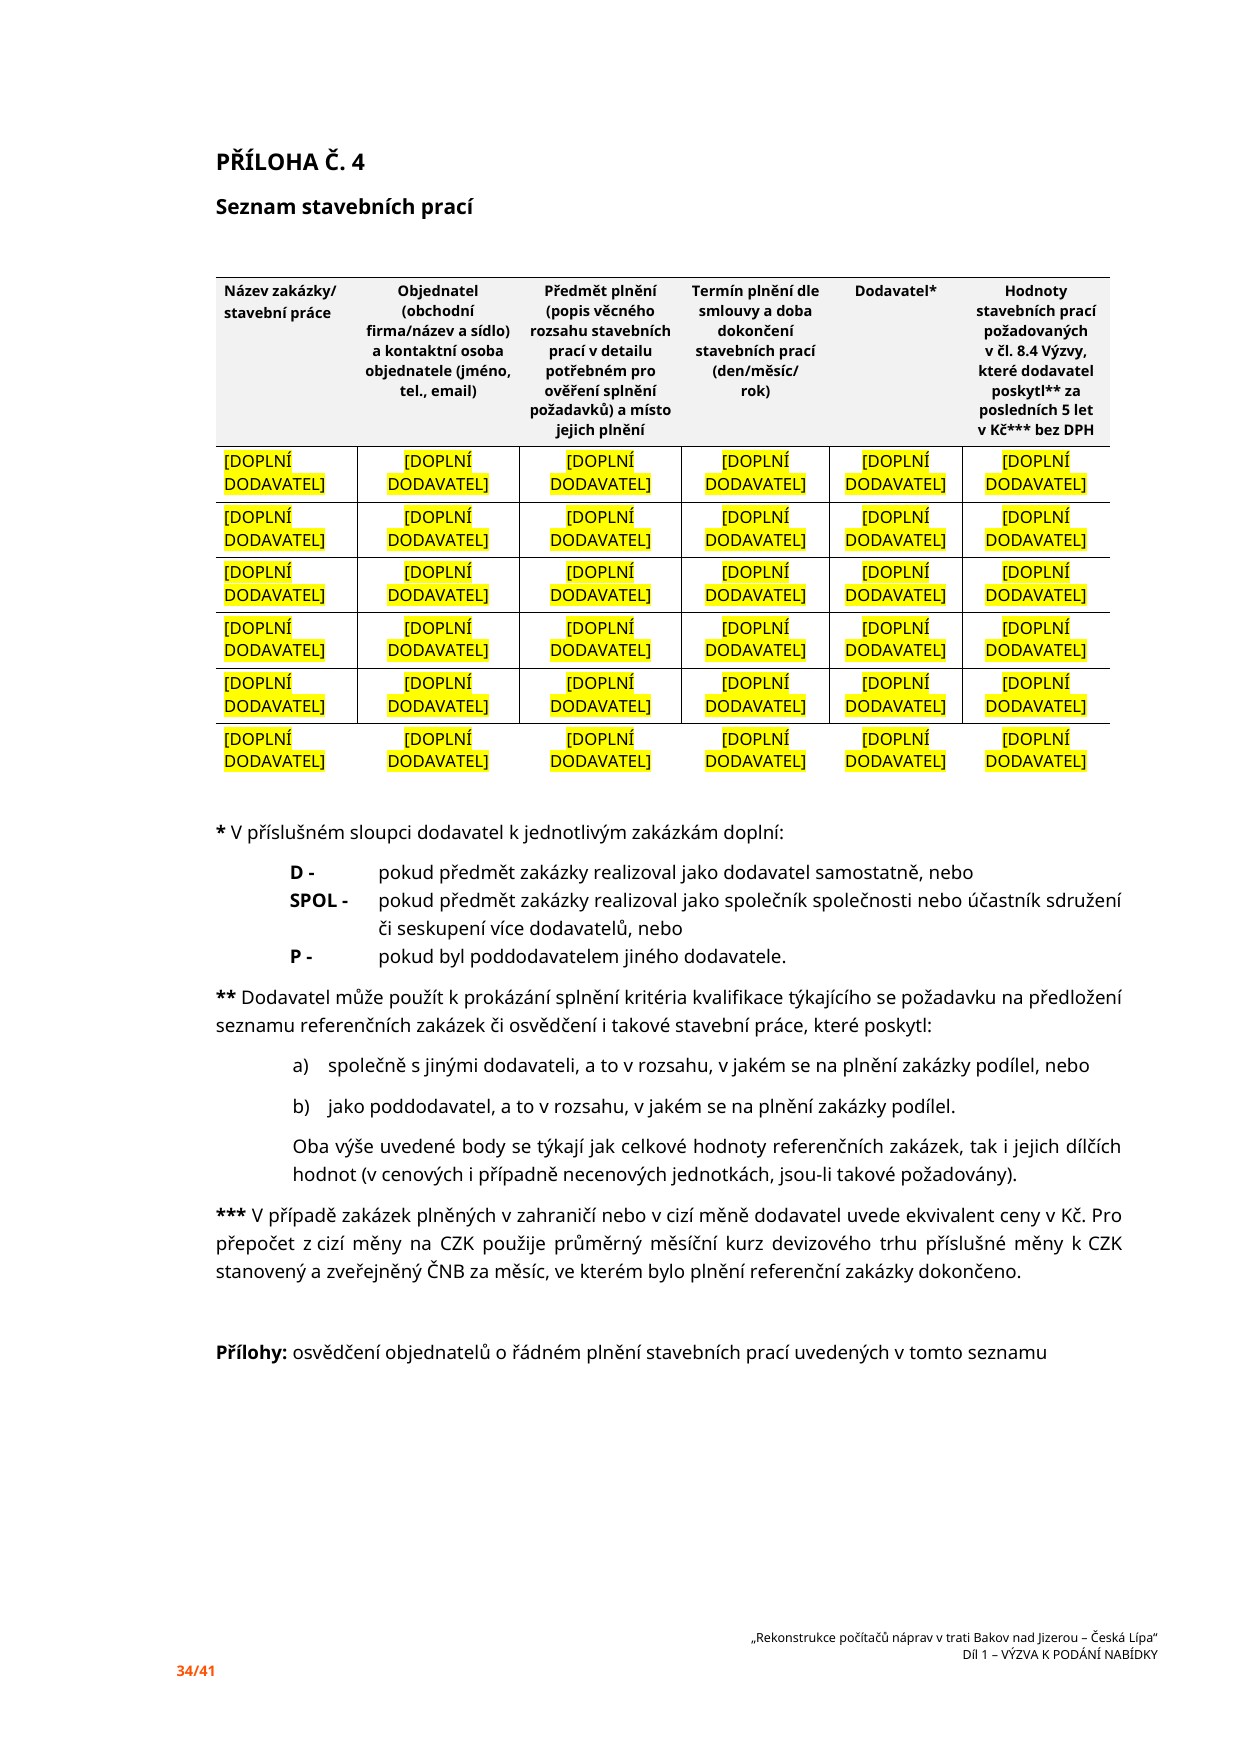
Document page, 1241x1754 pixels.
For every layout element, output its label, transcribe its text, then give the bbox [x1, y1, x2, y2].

table_cell [DOPLNÍ DODAVATEL] [520, 558, 681, 612]
table_cell [DOPLNÍ DODAVATEL] [216, 669, 357, 723]
table_cell [DOPLNÍ DODAVATEL] [830, 669, 962, 723]
table_cell [DOPLNÍ DODAVATEL] [829, 724, 962, 778]
table_cell [DOPLNÍ DODAVATEL] [963, 447, 1110, 501]
table_cell [DOPLNÍ DODAVATEL] [963, 613, 1110, 668]
table_cell [DOPLNÍ DODAVATEL] [963, 503, 1110, 557]
table_cell [DOPLNÍ DODAVATEL] [830, 558, 962, 612]
table_cell [DOPLNÍ DODAVATEL] [520, 447, 681, 501]
text Přílohy: osvědčení objednatelů o řádném plnění stavebních prací uvedených v tomto seznamu [216, 1339, 1122, 1365]
table_cell [DOPLNÍ DODAVATEL] [216, 503, 357, 557]
table_header Dodavatel* [829, 278, 962, 446]
table_cell [DOPLNÍ DODAVATEL] [962, 724, 1110, 778]
table_cell [DOPLNÍ DODAVATEL] [358, 503, 519, 557]
list společně s jinými dodavateli, a to v rozsahu, v jakém se na plnění zakázky podílel, nebo [292, 1053, 1122, 1078]
text Seznam stavebních prací [216, 192, 1122, 221]
table_cell [DOPLNÍ DODAVATEL] [963, 558, 1110, 612]
table_header Předmět plnění (popis věcného rozsahu stavebních prací v detailu potřebném pro ověření splnění požadavků) a místo jejich plnění [519, 278, 682, 446]
table_cell [DOPLNÍ DODAVATEL] [216, 613, 357, 668]
text D - pokud předmět zakázky realizoval jako dodavatel samostatně, nebo [289, 859, 1122, 885]
table_cell [DOPLNÍ DODAVATEL] [358, 613, 519, 668]
table_cell [DOPLNÍ DODAVATEL] [682, 503, 829, 557]
table_cell [DOPLNÍ DODAVATEL] [520, 503, 681, 557]
text jako poddodavatel, a to v rozsahu, v jakém se na plnění zakázky podílel. [292, 1093, 1122, 1119]
table_cell [DOPLNÍ DODAVATEL] [682, 724, 829, 778]
table_header Termín plnění dle smlouvy a doba dokončení stavebních prací (den/měsíc/ rok) [682, 278, 829, 446]
table_cell [DOPLNÍ DODAVATEL] [519, 724, 682, 778]
table_cell [DOPLNÍ DODAVATEL] [216, 724, 357, 778]
table_cell [DOPLNÍ DODAVATEL] [357, 724, 519, 778]
table_cell [DOPLNÍ DODAVATEL] [682, 669, 829, 723]
table_cell [DOPLNÍ DODAVATEL] [358, 447, 519, 501]
text P - pokud byl poddodavatelem jiného dodavatele. [289, 943, 1122, 969]
text *** V případě zakázek plněných v zahraničí nebo v cizí měně dodavatel uvede ekvivalent ceny v Kč. Pro přepočet z cizí měny na CZK použije průměrný měsíční kurz devizového trhu příslušné měny k CZK stanovený a zveřejněný ČNB za měsíc, ve kterém bylo plnění referenční zakázky dokončeno. [216, 1202, 1122, 1284]
table_cell [DOPLNÍ DODAVATEL] [216, 558, 357, 612]
table_cell [DOPLNÍ DODAVATEL] [520, 669, 681, 723]
table_cell [DOPLNÍ DODAVATEL] [963, 669, 1110, 723]
table_cell [DOPLNÍ DODAVATEL] [830, 613, 962, 668]
list Oba výše uvedené body se týkají jak celkové hodnoty referenčních zakázek, tak i jejich dílčích hodnot (v cenových i případně necenových jednotkách, jsou-li takové požadovány). [292, 1134, 1122, 1187]
table_header Název zakázky/ stavební práce [216, 278, 357, 446]
table_cell [DOPLNÍ DODAVATEL] [358, 669, 519, 723]
text Příloha č. 4 [216, 146, 1122, 177]
text SPOL - pokud předmět zakázky realizoval jako společník společnosti nebo účastník sdružení či seskupení více dodavatelů, nebo [289, 887, 1122, 941]
table_cell [DOPLNÍ DODAVATEL] [358, 558, 519, 612]
table_cell [DOPLNÍ DODAVATEL] [216, 447, 357, 501]
table_cell [DOPLNÍ DODAVATEL] [830, 447, 962, 501]
table_cell [DOPLNÍ DODAVATEL] [682, 558, 829, 612]
text ** Dodavatel může použít k prokázání splnění kritéria kvalifikace týkajícího se požadavku na předložení seznamu referenčních zakázek či osvědčení i takové stavební práce, které poskytl: [216, 984, 1122, 1038]
table_header Hodnoty stavebních prací požadovaných v čl. 8.4 Výzvy, které dodavatel poskytl** za posledních 5 let v Kč*** bez DPH [962, 278, 1110, 446]
table_cell [DOPLNÍ DODAVATEL] [682, 613, 829, 668]
table_cell [DOPLNÍ DODAVATEL] [682, 447, 829, 501]
table_cell [DOPLNÍ DODAVATEL] [520, 613, 681, 668]
table_header Objednatel (obchodní firma/název a sídlo) a kontaktní osoba objednatele (jméno, tel., email) [357, 278, 519, 446]
text * V příslušném sloupci dodavatel k jednotlivým zakázkám doplní: [216, 819, 1122, 844]
table_cell [DOPLNÍ DODAVATEL] [830, 503, 962, 557]
